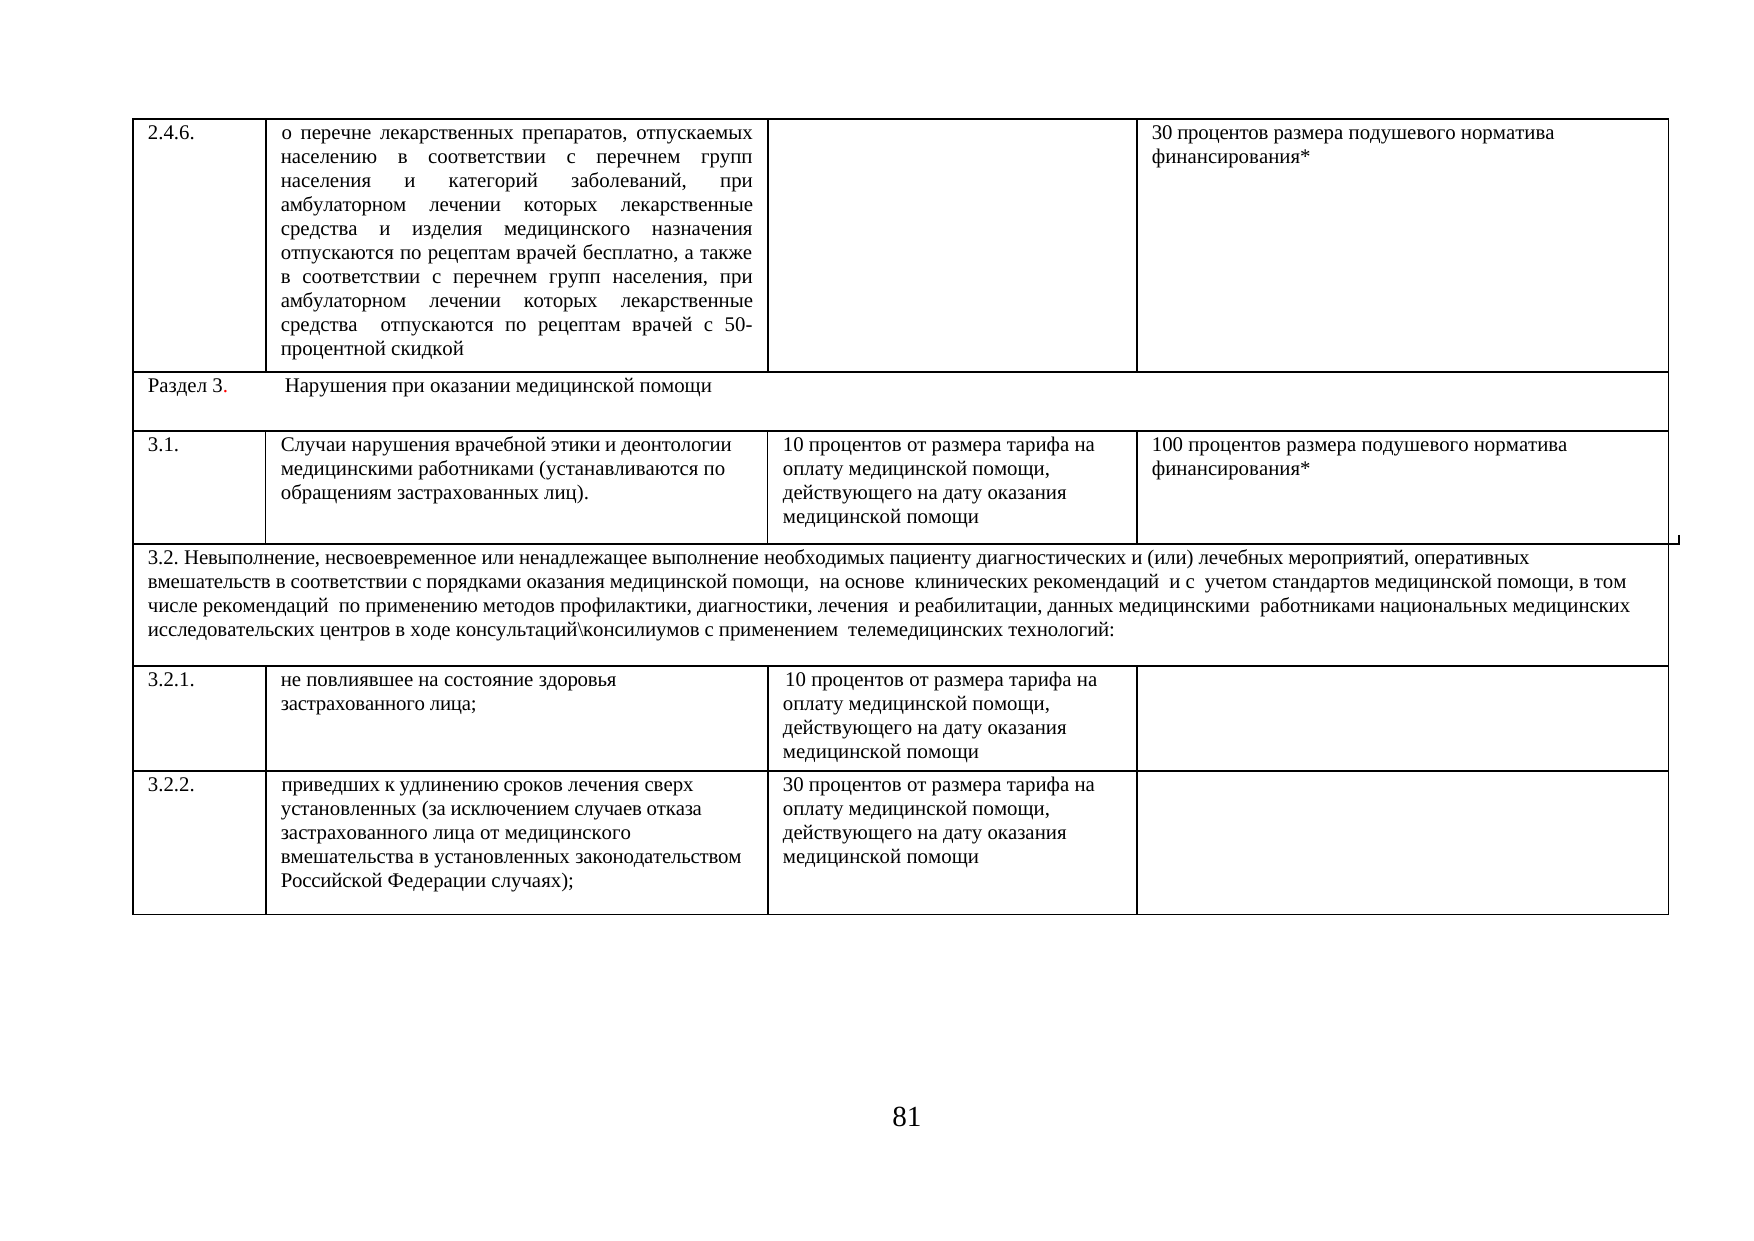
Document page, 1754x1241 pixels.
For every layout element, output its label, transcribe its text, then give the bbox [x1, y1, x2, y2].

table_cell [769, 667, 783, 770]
table_cell 3.1. [134, 432, 265, 535]
table_cell Случаи нарушения врачебной этики и деонтологии медицинскими работниками (устанавливаются по обращениям застрахованных лиц). [266, 432, 767, 543]
table_cell 10 процентов от размера тарифа на оплату медицинской помощи, действующего на дату оказания медицинской помощи [768, 432, 1136, 543]
table_cell [1138, 667, 1668, 770]
table_cell о перечне лекарственных препаратов, отпускаемых населению в соответствии с перечнем групп населения и категорий заболеваний, при амбулаторном лечении которых лекарственные средства и изделия медицинского назначения отпускаются по рецептам врачей бесплатно, а также в соответствии с перечнем групп населения, при амбулаторном лечении которых лекарственные средства отпускаются по рецептам врачей с 50-процентной скидкой [267, 120, 767, 371]
table_cell [769, 120, 1136, 371]
table_cell 2.4.6. [134, 120, 265, 371]
table_cell приведших к удлинению сроков лечения сверх установленных (за исключением случаев отказа застрахованного лица от медицинского вмешательства в установленных законодательством Российской Федерации случаях); [267, 772, 767, 914]
table_cell [1138, 772, 1668, 914]
table_cell не повлиявшее на состояние здоровья застрахованного лица; [267, 667, 767, 770]
table_cell 3.2. Невыполнение, несвоевременное или ненадлежащее выполнение необходимых пациенту диагностических и (или) лечебных мероприятий, оперативных вмешательств в соответствии с порядками оказания медицинской помощи, на основе клинических рекомендаций и с учетом стандартов медицинской помощи, в том числе рекомендаций по применению методов профилактики, диагностики, лечения и реабилитации, данных медицинскими работниками национальных медицинских исследовательских центров в ходе консультаций\консилиумов с применением телемедицинских технологий: [134, 545, 1668, 665]
table_cell 30 процентов размера подушевого норматива финансирования* [1138, 120, 1668, 371]
table_cell Раздел 3. Нарушения при оказании медицинской помощи [134, 373, 1668, 430]
table_cell [1669, 535, 1678, 543]
table_cell 30 процентов от размера тарифа на оплату медицинской помощи, действующего на дату оказания медицинской помощи [769, 772, 1136, 914]
table_cell 100 процентов размера подушевого норматива финансирования* [1138, 432, 1668, 543]
table_cell 3.2.1. [134, 667, 265, 770]
table_cell 3.2.2. [134, 772, 265, 914]
table_cell [134, 535, 265, 543]
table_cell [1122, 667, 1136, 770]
